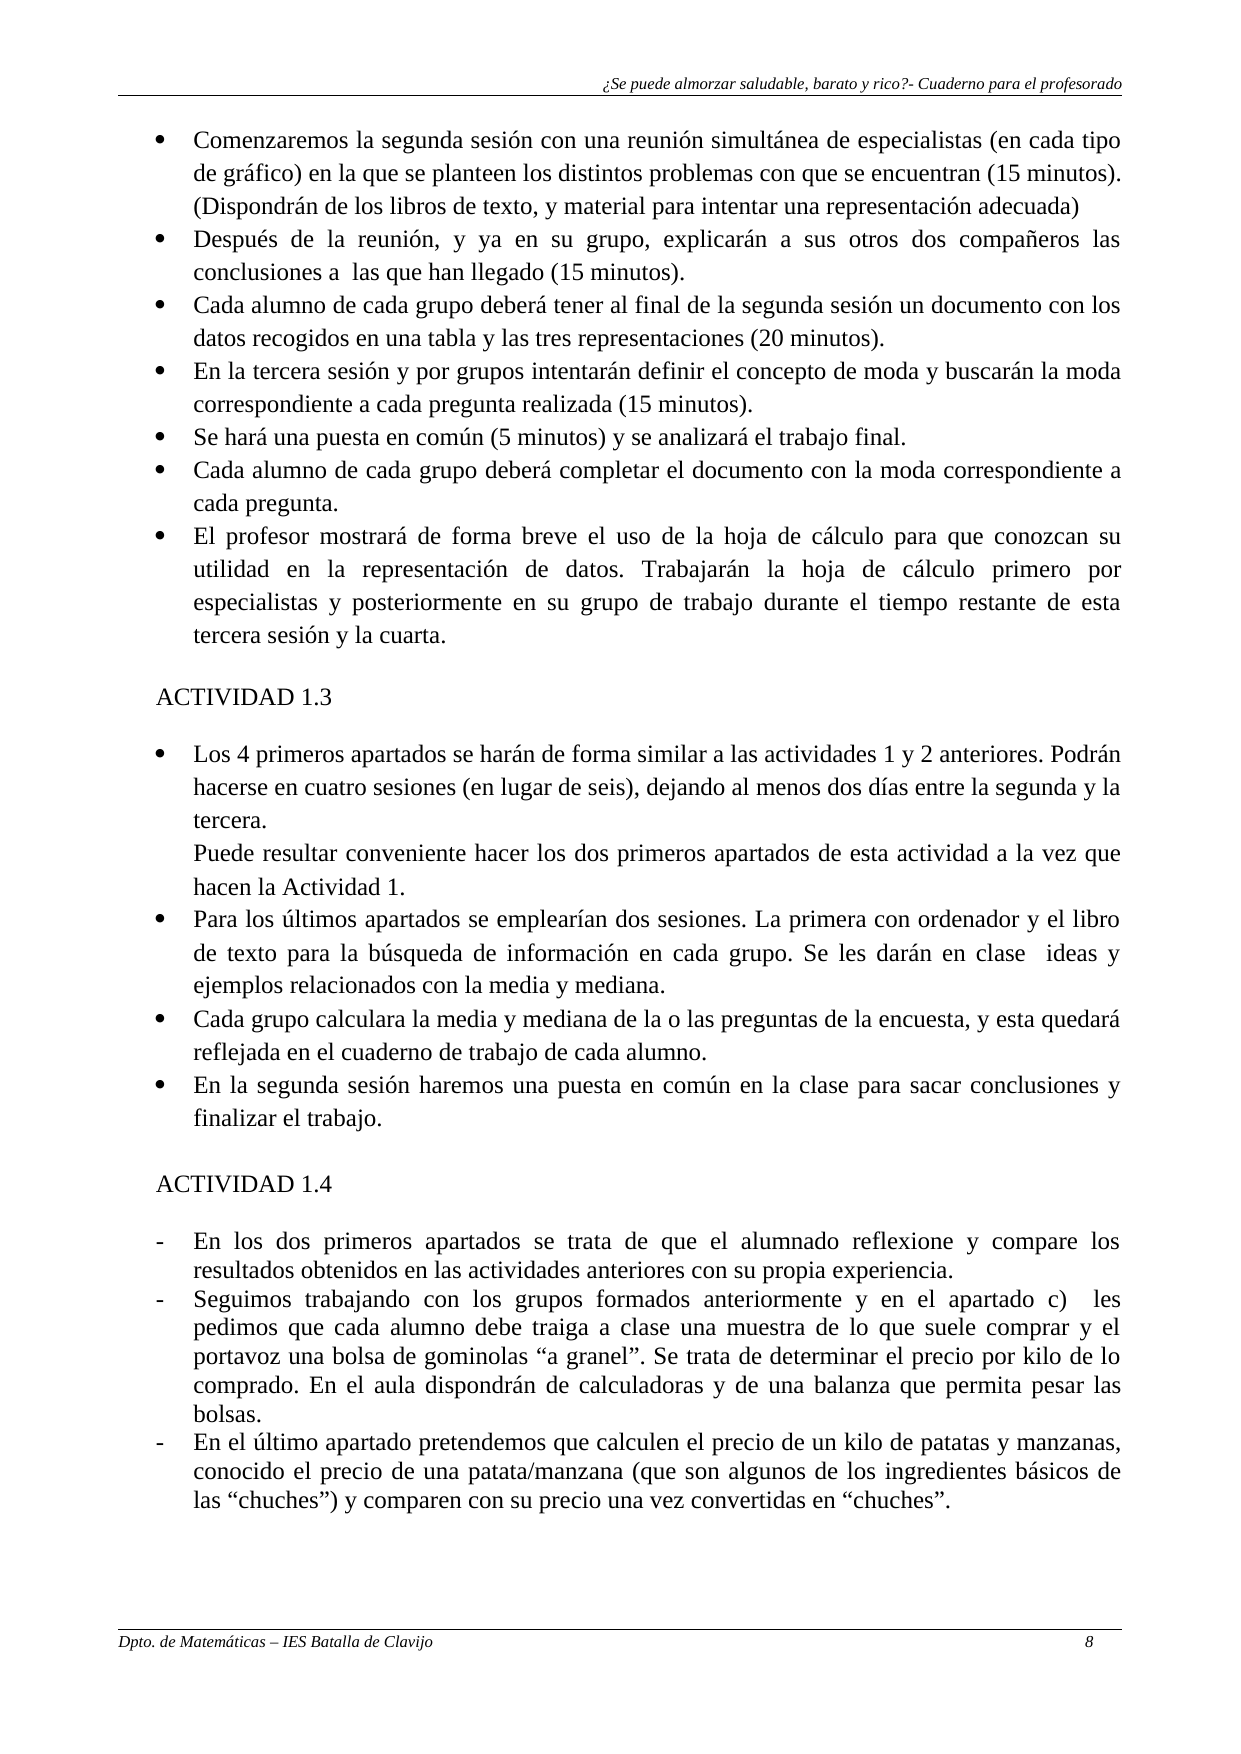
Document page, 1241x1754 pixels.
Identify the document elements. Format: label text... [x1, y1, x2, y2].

list Se hará una puesta en común (5 minutos) y se analizará el trabajo final. [156, 422, 1122, 451]
list En los dos primeros apartados se trata de que el alumnado reflexione y compare los resultados obtenidos en las actividades anteriores con su propia experiencia. [156, 1226, 1122, 1284]
list En el último apartado pretendemos que calculen el precio de un kilo de patatas y manzanas, conocido el precio de una patata/manzana (que son algunos de los ingredientes básicos de las “chuches”) y comparen con su precio una vez convertidas en “chuches”. [156, 1427, 1122, 1514]
list Cada alumno de cada grupo deberá completar el documento con la moda correspondiente a cada pregunta. [156, 455, 1122, 517]
list Cada grupo calculara la media y mediana de la o las preguntas de la encuesta, y esta quedará reflejada en el cuaderno de trabajo de cada alumno. [156, 1004, 1122, 1065]
list En la tercera sesión y por grupos intentarán definir el concepto de moda y buscarán la moda correspondiente a cada pregunta realizada (15 minutos). [156, 356, 1122, 418]
list Comenzaremos la segunda sesión con una reunión simultánea de especialistas (en cada tipo de gráfico) en la que se planteen los distintos problemas con que se encuentran (15 minutos). (Dispondrán de los libros de texto, y material para intentar una representación adecuada) [156, 125, 1122, 220]
text ACTIVIDAD 1.3 [156, 682, 1122, 711]
list Cada alumno de cada grupo deberá tener al final de la segunda sesión un documento con los datos recogidos en una tabla y las tres representaciones (20 minutos). [156, 290, 1122, 352]
list Los 4 primeros apartados se harán de forma similar a las actividades 1 y 2 anteriores. Podrán hacerse en cuatro sesiones (en lugar de seis), dejando al menos dos días entre la segunda y la tercera. [156, 739, 1122, 834]
list Después de la reunión, y ya en su grupo, explicarán a sus otros dos compañeros las conclusiones a las que han llegado (15 minutos). [156, 224, 1122, 286]
list En la segunda sesión haremos una puesta en común en la clase para sacar conclusiones y finalizar el trabajo. [156, 1070, 1122, 1131]
list El profesor mostrará de forma breve el uso de la hoja de cálculo para que conozcan su utilidad en la representación de datos. Trabajarán la hoja de cálculo primero por especialistas y posteriormente en su grupo de trabajo durante el tiempo restante de esta tercera sesión y la cuarta. [156, 521, 1122, 649]
list Puede resultar conveniente hacer los dos primeros apartados de esta actividad a la vez que hacen la Actividad 1. [193, 838, 1122, 900]
text ACTIVIDAD 1.4 [156, 1169, 1122, 1197]
list Para los últimos apartados se emplearían dos sesiones. La primera con ordenador y el libro de texto para la búsqueda de información en cada grupo. Se les darán en clase ideas y ejemplos relacionados con la media y mediana. [156, 904, 1122, 999]
list Seguimos trabajando con los grupos formados anteriormente y en el apartado c) les pedimos que cada alumno debe traiga a clase una muestra de lo que suele comprar y el portavoz una bolsa de gominolas “a granel”. Se trata de determinar el precio por kilo de lo comprado. En el aula dispondrán de calculadoras y de una balanza que permita pesar las bolsas. [156, 1284, 1122, 1427]
